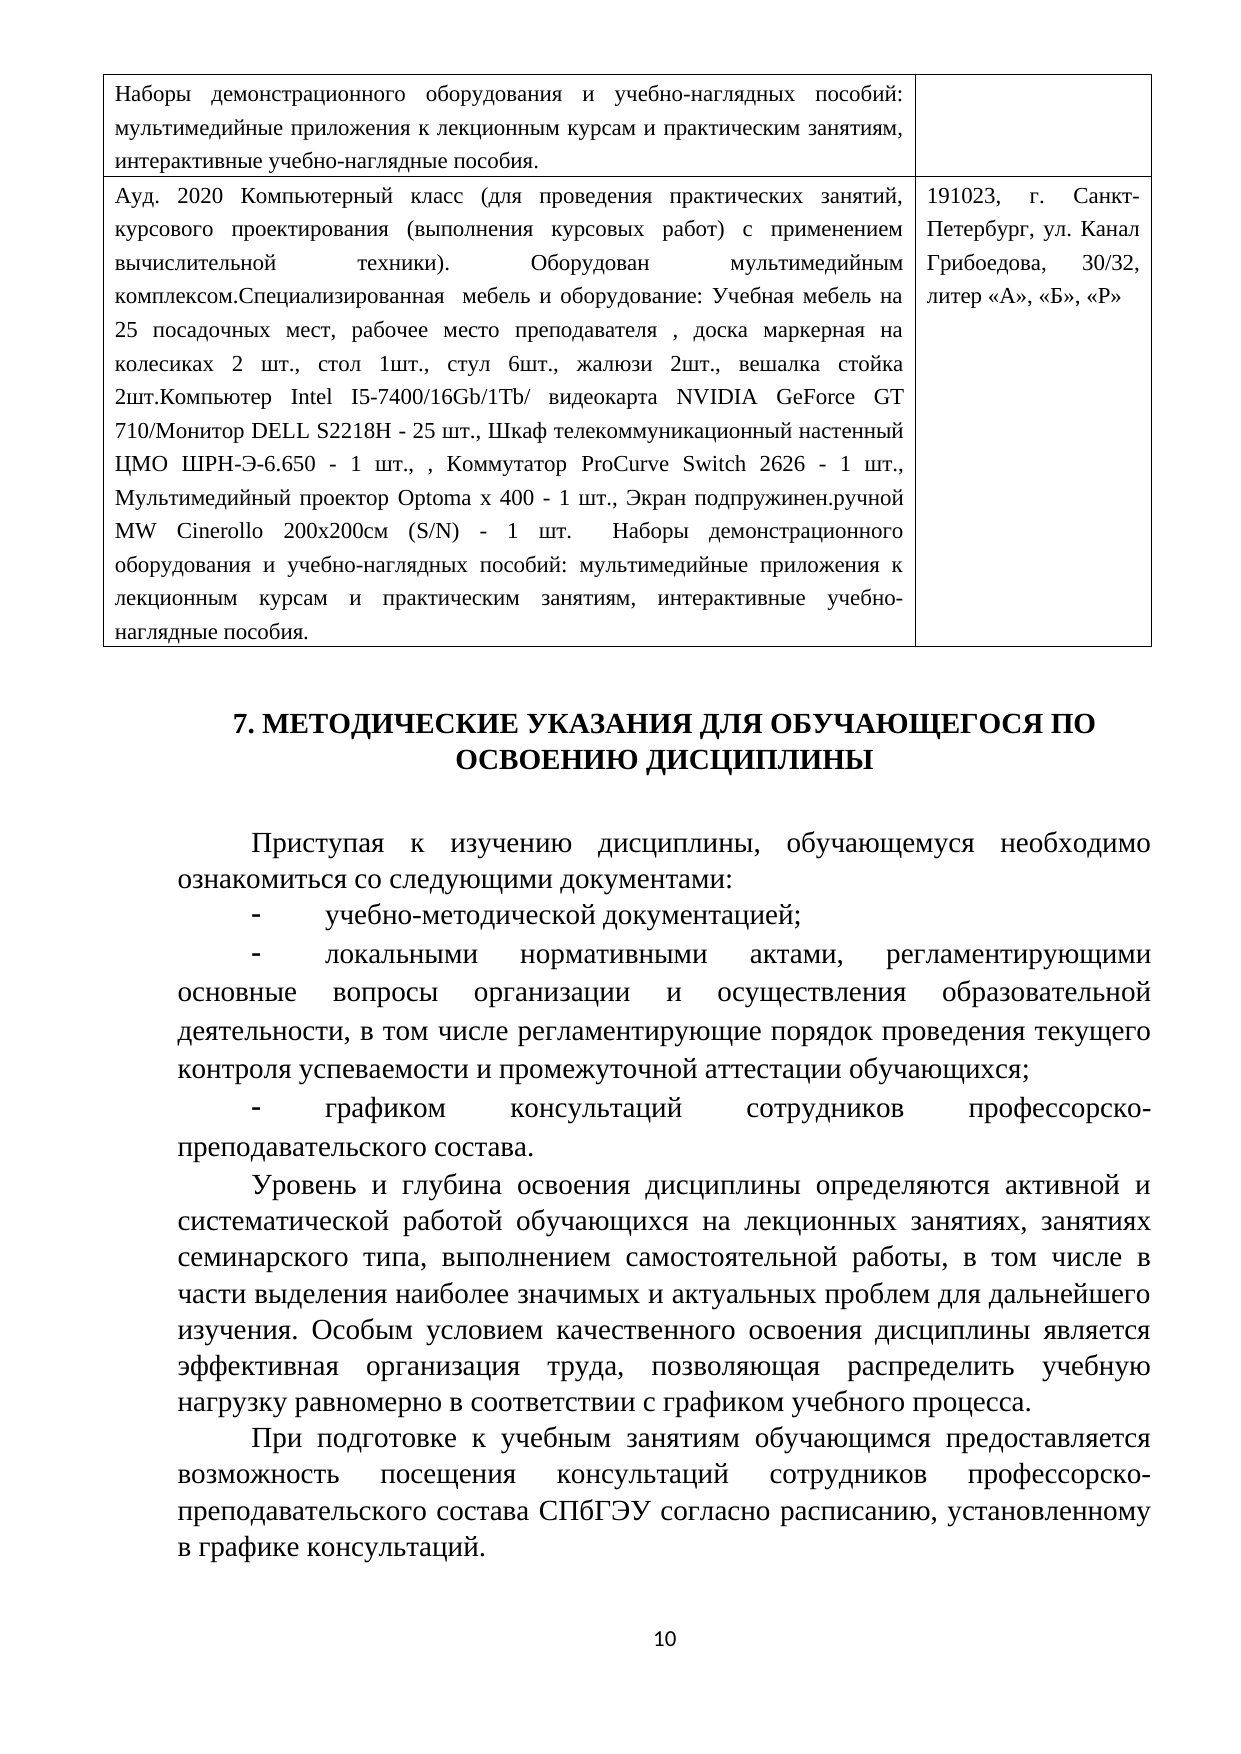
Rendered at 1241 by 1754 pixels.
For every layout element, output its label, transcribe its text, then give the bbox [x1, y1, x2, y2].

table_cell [916, 75, 1151, 176]
subtitle 7. МЕТОДИЧЕСКИЕ УКАЗАНИЯ ДЛЯ ОБУЧАЮЩЕГОСЯ ПО ОСВОЕНИЮ ДИСЦИПЛИНЫ [177, 706, 1152, 775]
list учебно-методической документацией; [177, 897, 1152, 931]
text Приступая к изучению дисциплины, обучающемуся необходимо ознакомиться со следующими документами: [177, 825, 1152, 894]
table_cell 191023, г. Санкт-Петербург, ул. Канал Грибоедова, 30/32, литер «А», «Б», «Р» [916, 177, 1151, 646]
list графиком консультаций сотрудников профессорско-преподавательского состава. [177, 1090, 1152, 1162]
table_cell Ауд. 2020 Компьютерный класс (для проведения практических занятий, курсового проектирования (выполнения курсовых работ) с применением вычислительной техники). Оборудован мультимедийным комплексом.Специализированная мебель и оборудование: Учебная мебель на 25 посадочных мест, рабочее место преподавателя , доска маркерная на колесиках 2 шт., стол 1шт., стул 6шт., жалюзи 2шт., вешалка стойка 2шт.Компьютер Intel I5-7400/16Gb/1Tb/ видеокарта NVIDIA GeForce GT 710/Монитор DELL S2218H - 25 шт., Шкаф телекоммуникационный настенный ЦМО ШРН-Э-6.650 - 1 шт., , Коммутатор ProCurve Switch 2626 - 1 шт., Мультимедийный проектор Optoma x 400 - 1 шт., Экран подпружинен.ручной MW Cinerollo 200х200см (S/N) - 1 шт. Наборы демонстрационного оборудования и учебно-наглядных пособий: мультимедийные приложения к лекционным курсам и практическим занятиям, интерактивные учебно-наглядные пособия. [104, 177, 915, 646]
text Уровень и глубина освоения дисциплины определяются активной и систематической работой обучающихся на лекционных занятиях, занятиях семинарского типа, выполнением самостоятельной работы, в том числе в части выделения наиболее значимых и актуальных проблем для дальнейшего изучения. Особым условием качественного освоения дисциплины является эффективная организация труда, позволяющая распределить учебную нагрузку равномерно в соответствии с графиком учебного процесса. [177, 1167, 1152, 1418]
text При подготовке к учебным занятиям обучающимся предоставляется возможность посещения консультаций сотрудников профессорско-преподавательского состава СПбГЭУ согласно расписанию, установленному в графике консультаций. [177, 1420, 1152, 1562]
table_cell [104, 75, 915, 176]
list локальными нормативными актами, регламентирующими основные вопросы организации и осуществления образовательной деятельности, в том числе регламентирующие порядок проведения текущего контроля успеваемости и промежуточной аттестации обучающихся; [177, 936, 1152, 1085]
